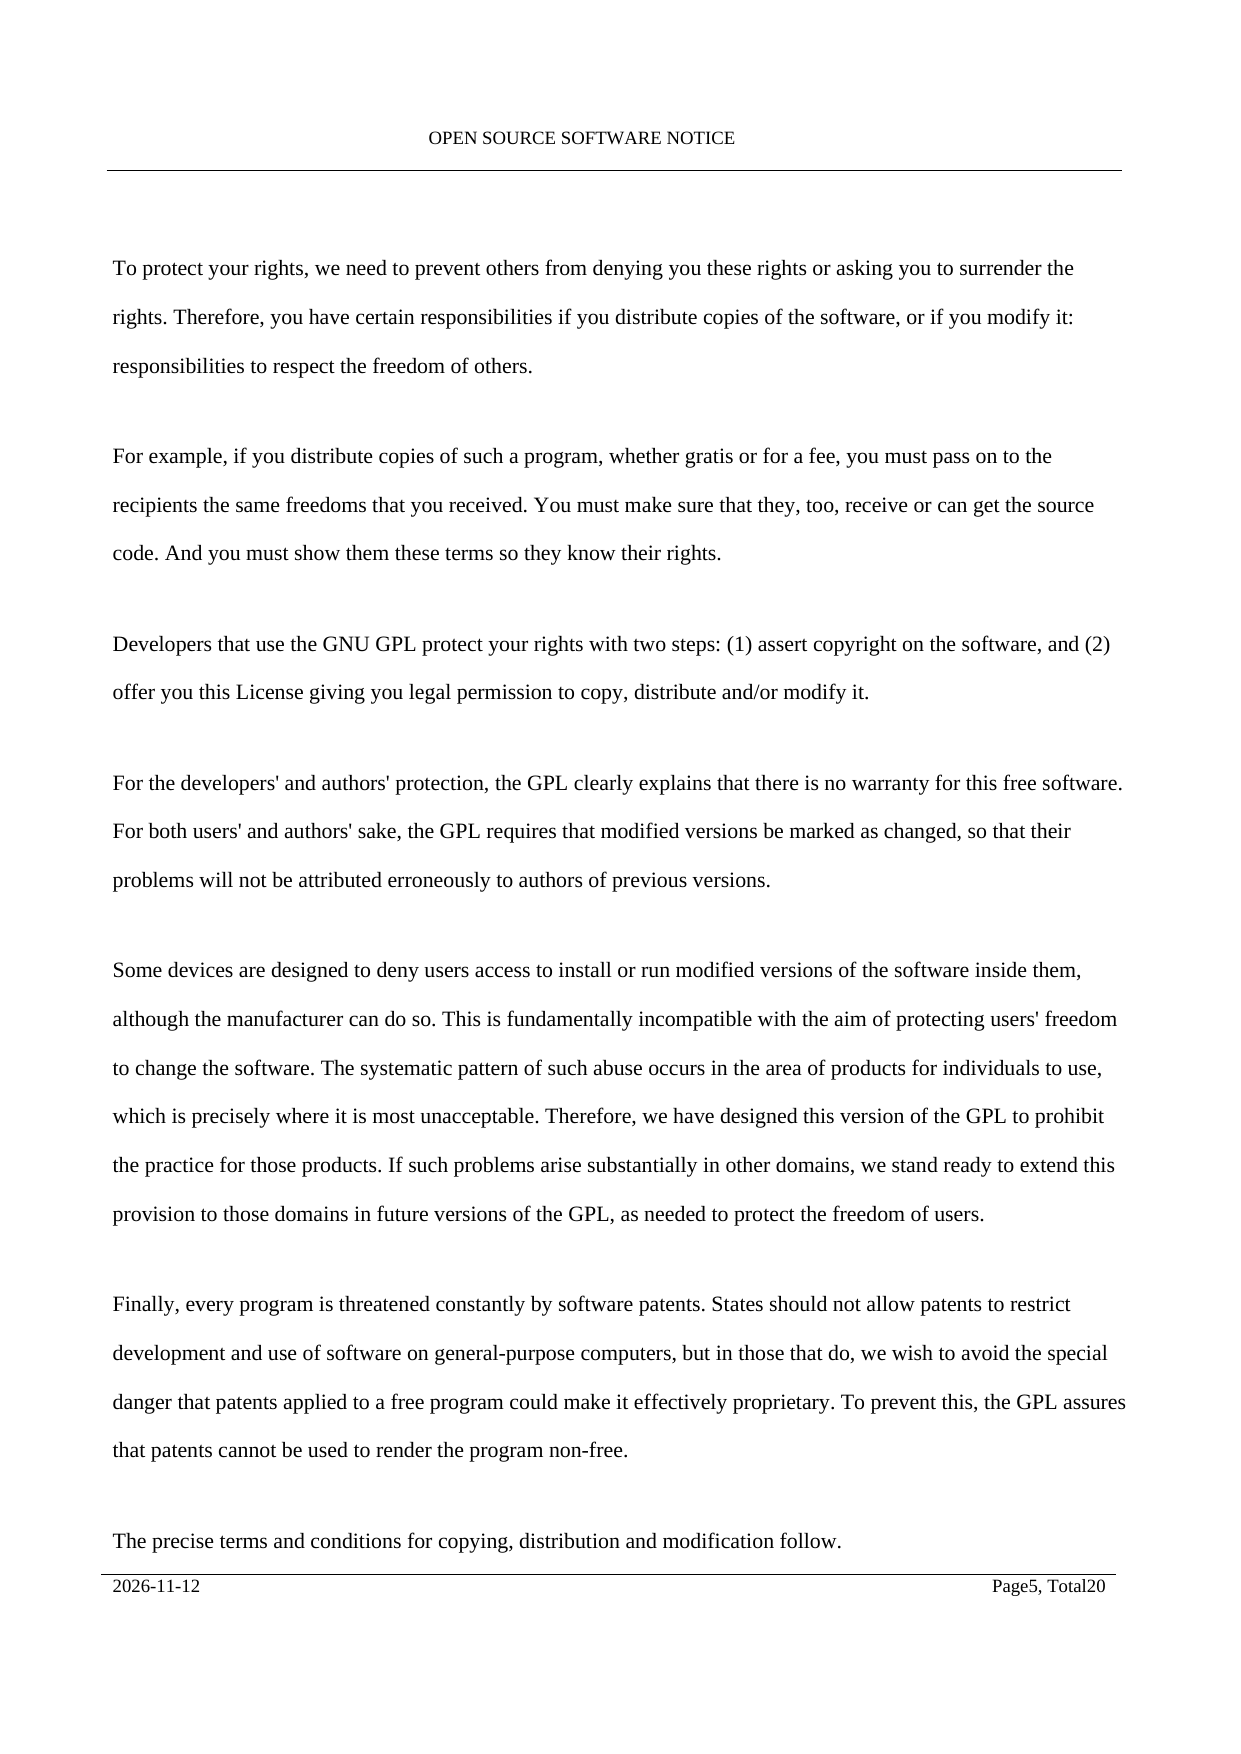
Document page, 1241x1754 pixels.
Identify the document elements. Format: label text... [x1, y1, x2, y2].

text Some devices are designed to deny users access to install or run modified versions of the software inside them, although the manufacturer can do so. This is fundamentally incompatible with the aim of protecting users' freedom to change the software. The systematic pattern of such abuse occurs in the area of products for individuals to use, which is precisely where it is most unacceptable. Therefore, we have designed this version of the GPL to prohibit the practice for those products. If such problems arise substantially in other domains, we stand ready to extend this provision to those domains in future versions of the GPL, as needed to protect the freedom of users. [112, 953, 1128, 1230]
text Finally, every program is threatened constantly by software patents. States should not allow patents to restrict development and use of software on general-purpose computers, but in those that do, we wish to avoid the special danger that patents applied to a free program could make it effectively proprietary. To prevent this, the GPL assures that patents cannot be used to render the program non-free. [112, 1287, 1128, 1466]
text Developers that use the GNU GPL protect your rights with two steps: (1) assert copyright on the software, and (2) offer you this License giving you legal permission to copy, distribute and/or modify it. [112, 627, 1128, 708]
text To protect your rights, we need to prevent others from denying you these rights or asking you to surrender the rights. Therefore, you have certain responsibilities if you distribute copies of the software, or if you modify it: responsibilities to respect the freedom of others. [112, 251, 1128, 381]
text For example, if you distribute copies of such a program, whether gratis or for a fee, you must pass on to the recipients the same freedoms that you received. You must make sure that they, too, receive or can get the source code. And you must show them these terms so they know their rights. [112, 439, 1128, 569]
text For the developers' and authors' protection, the GPL clearly explains that there is no warranty for this free software. For both users' and authors' sake, the GPL requires that modified versions be marked as changed, so that their problems will not be attributed erroneously to authors of previous versions. [112, 766, 1128, 896]
text The precise terms and conditions for copying, distribution and modification follow. [112, 1524, 1128, 1556]
